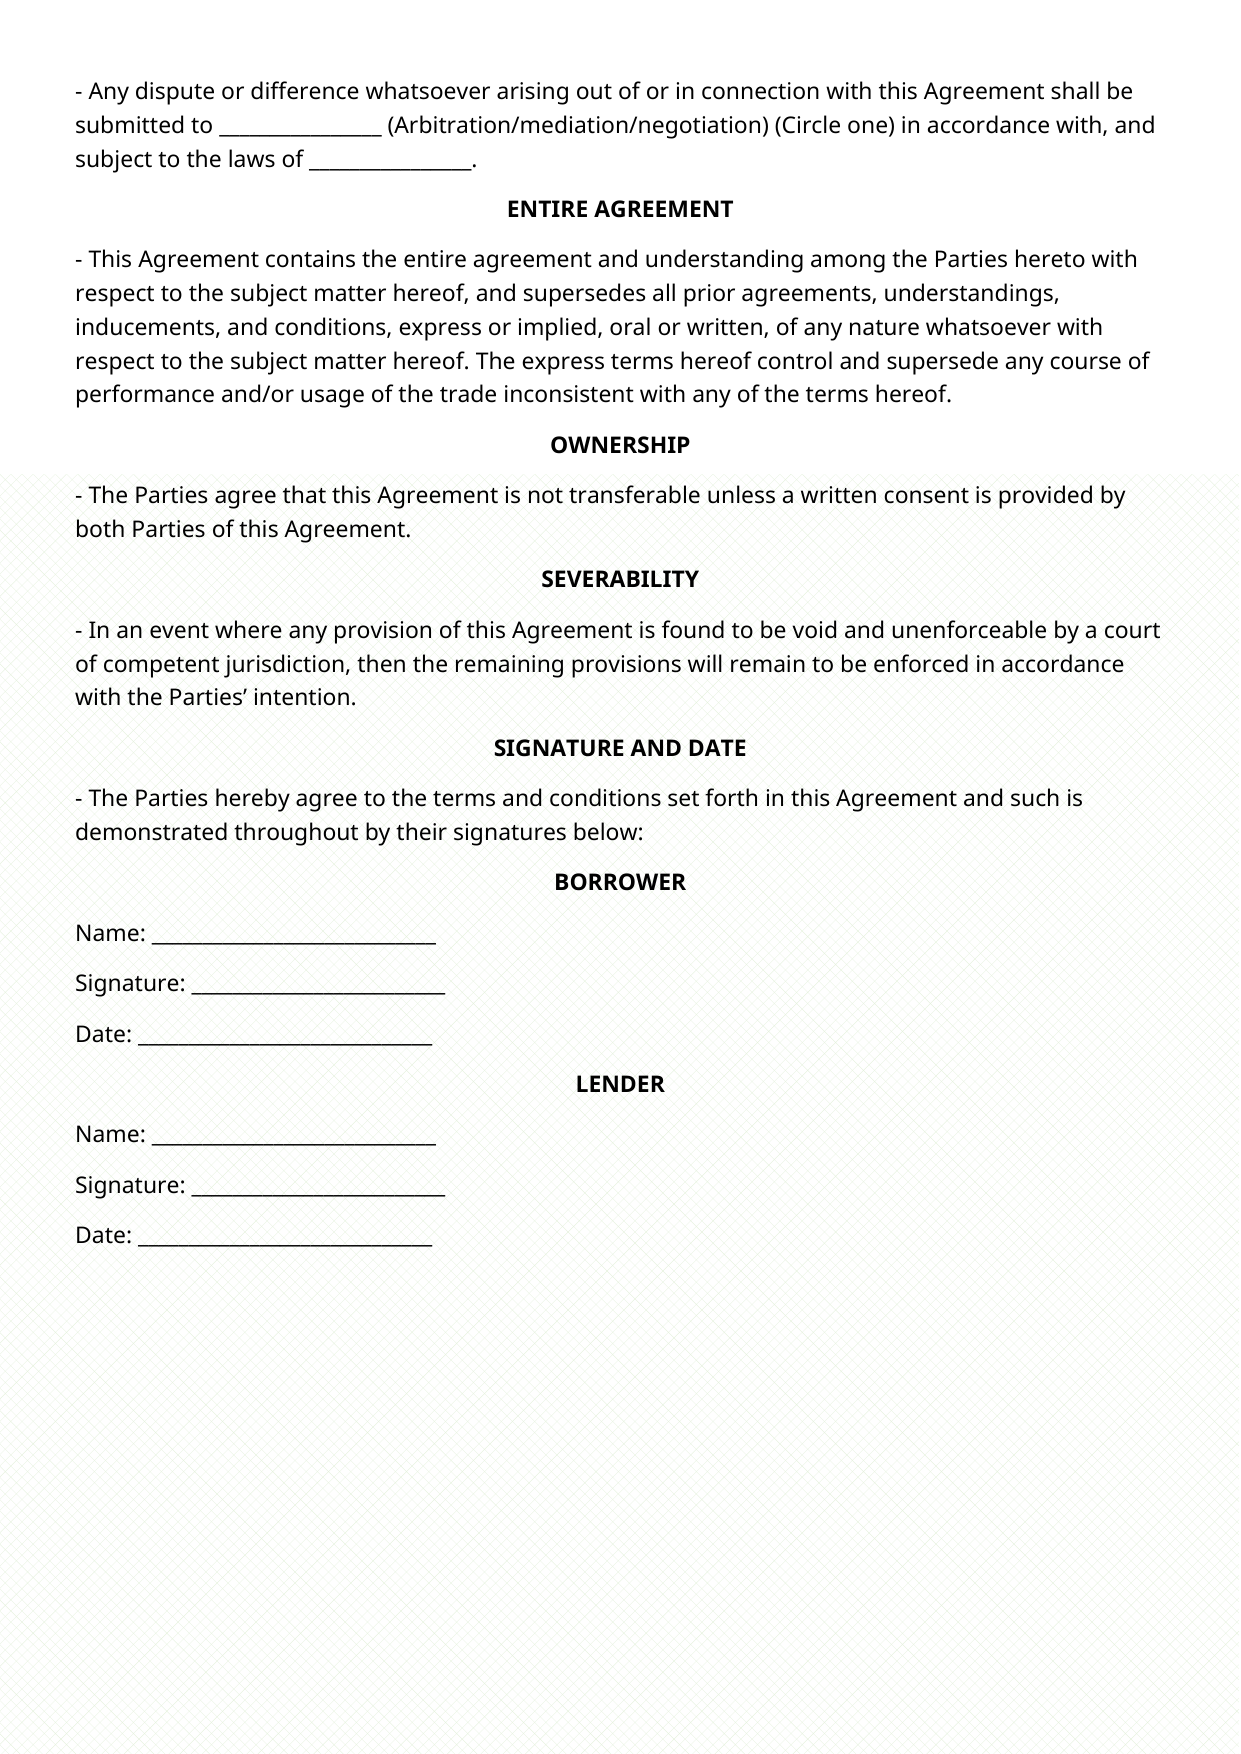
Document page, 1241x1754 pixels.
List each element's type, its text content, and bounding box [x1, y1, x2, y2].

text - In an event where any provision of this Agreement is found to be void and unenforceable by a court of competent jurisdiction, then the remaining provisions will remain to be enforced in accordance with the Parties’ intention. [75, 614, 1165, 712]
text - The Parties agree that this Agreement is not transferable unless a written consent is provided by both Parties of this Agreement. [75, 479, 1165, 544]
text Date: _____________________________ [75, 1017, 1165, 1049]
text BORROWER [75, 866, 1165, 897]
text - Any dispute or difference whatsoever arising out of or in connection with this Agreement shall be submitted to ________________ (Arbitration/mediation/negotiation) (Circle one) in accordance with, and subject to the laws of ________________. [75, 75, 1165, 174]
text - This Agreement contains the entire agreement and understanding among the Parties hereto with respect to the subject matter hereof, and supersedes all prior agreements, understandings, inducements, and conditions, express or implied, oral or written, of any nature whatsoever with respect to the subject matter hereof. The express terms hereof control and supersede any course of performance and/or usage of the trade inconsistent with any of the terms hereof. [75, 243, 1165, 409]
text - The Parties hereby agree to the terms and conditions set forth in this Agreement and such is demonstrated throughout by their signatures below: [75, 782, 1165, 847]
text Name: ____________________________ [75, 917, 1165, 948]
text Signature: _________________________ [75, 967, 1165, 998]
text Date: _____________________________ [75, 1219, 1165, 1250]
text Name: ____________________________ [75, 1118, 1165, 1149]
text LENDER [75, 1068, 1165, 1099]
text OWNERSHIP [75, 429, 1165, 460]
text Signature: _________________________ [75, 1169, 1165, 1200]
text SIGNATURE AND DATE [75, 732, 1165, 763]
text ENTIRE AGREEMENT [75, 193, 1165, 224]
text SEVERABILITY [75, 563, 1165, 594]
